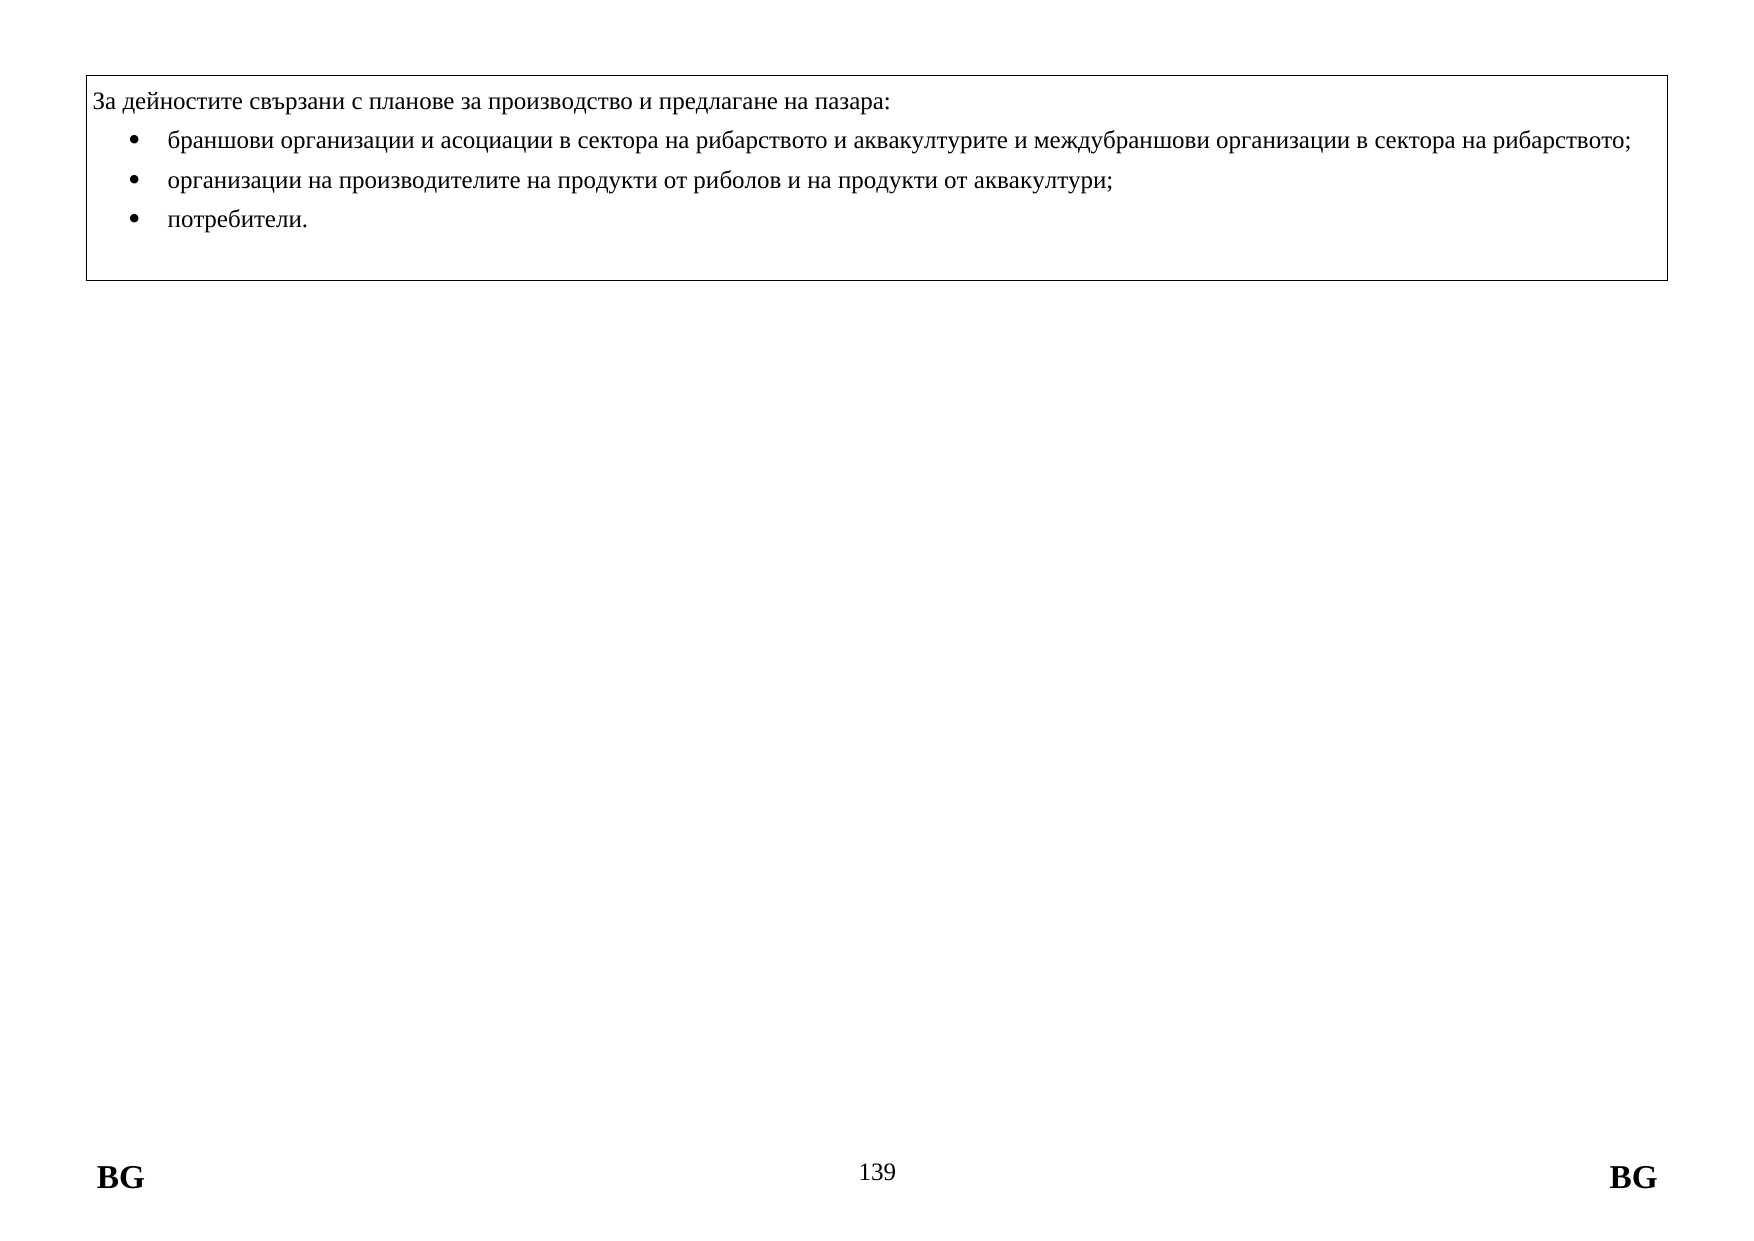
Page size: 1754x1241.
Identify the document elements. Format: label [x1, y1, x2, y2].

table_header [87, 76, 1667, 280]
